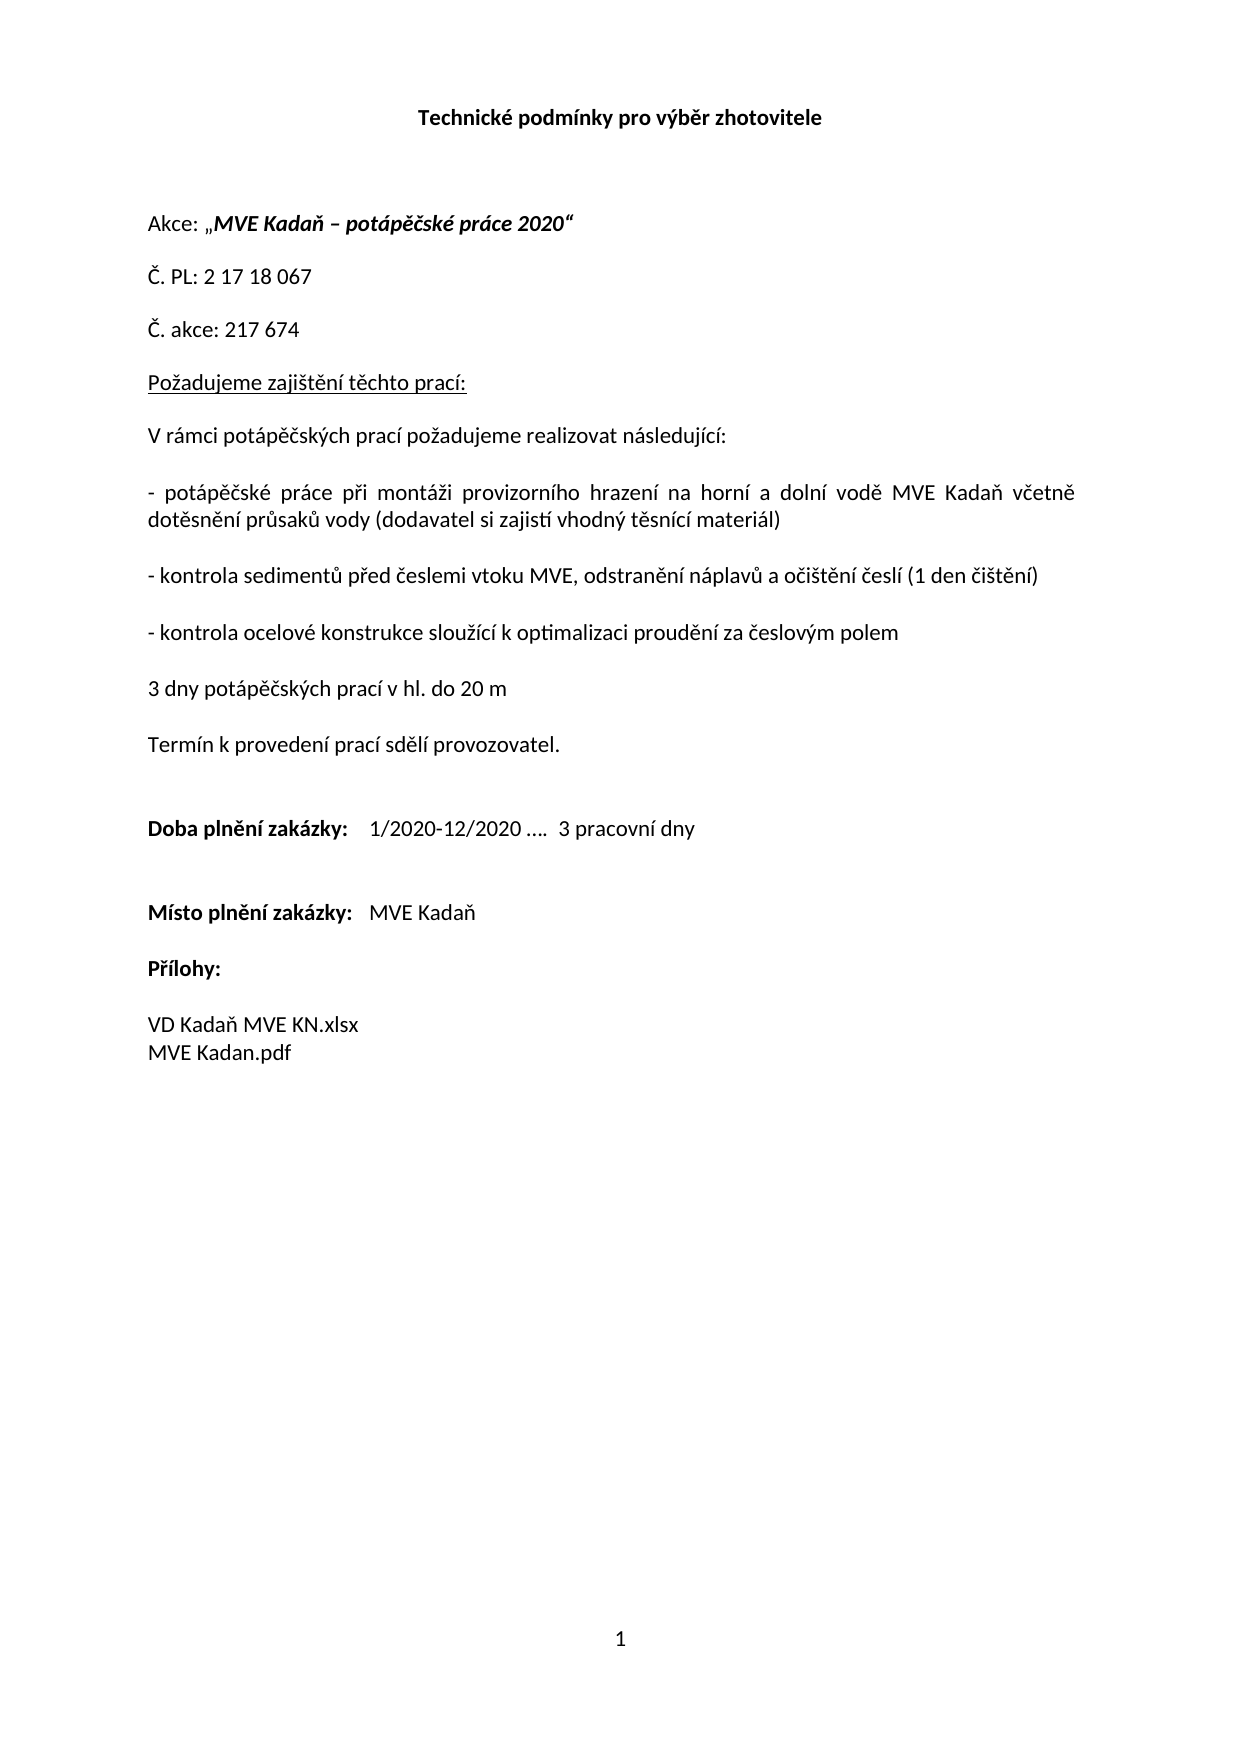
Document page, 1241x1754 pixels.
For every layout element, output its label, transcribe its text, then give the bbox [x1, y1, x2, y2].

text Doba plnění zakázky: 1/2020-12/2020 …. 3 pracovní dny [148, 814, 1078, 842]
text Č. PL: 2 17 18 067 [148, 262, 1093, 291]
text - kontrola ocelové konstrukce sloužící k optimalizaci proudění za česlovým polem [148, 618, 1078, 646]
text Č. akce: 217 674 [148, 316, 1093, 343]
text Přílohy: [148, 954, 1078, 982]
text - kontrola sedimentů před česlemi vtoku MVE, odstranění náplavů a očištění česlí (1 den čištění) [148, 562, 1078, 590]
text - potápěčské práce při montáži provizorního hrazení na horní a dolní vodě MVE Kadaň včetně dotěsnění průsaků vody (dodavatel si zajistí vhodný těsnící materiál) [148, 478, 1078, 534]
text VD Kadaň MVE KN.xlsx [148, 1010, 1093, 1038]
text MVE Kadan.pdf [148, 1038, 1093, 1066]
text Akce: „MVE Kadaň – potápěčské práce 2020“ [148, 209, 1093, 237]
text Požadujeme zajištění těchto prací: [148, 368, 1093, 397]
text Místo plnění zakázky: MVE Kadaň [148, 898, 1078, 926]
text V rámci potápěčských prací požadujeme realizovat následující: [148, 422, 1078, 449]
text 3 dny potápěčských prací v hl. do 20 m [148, 674, 1078, 702]
text Technické podmínky pro výběr zhotovitele [148, 103, 1093, 131]
text Termín k provedení prací sdělí provozovatel. [148, 730, 1078, 758]
